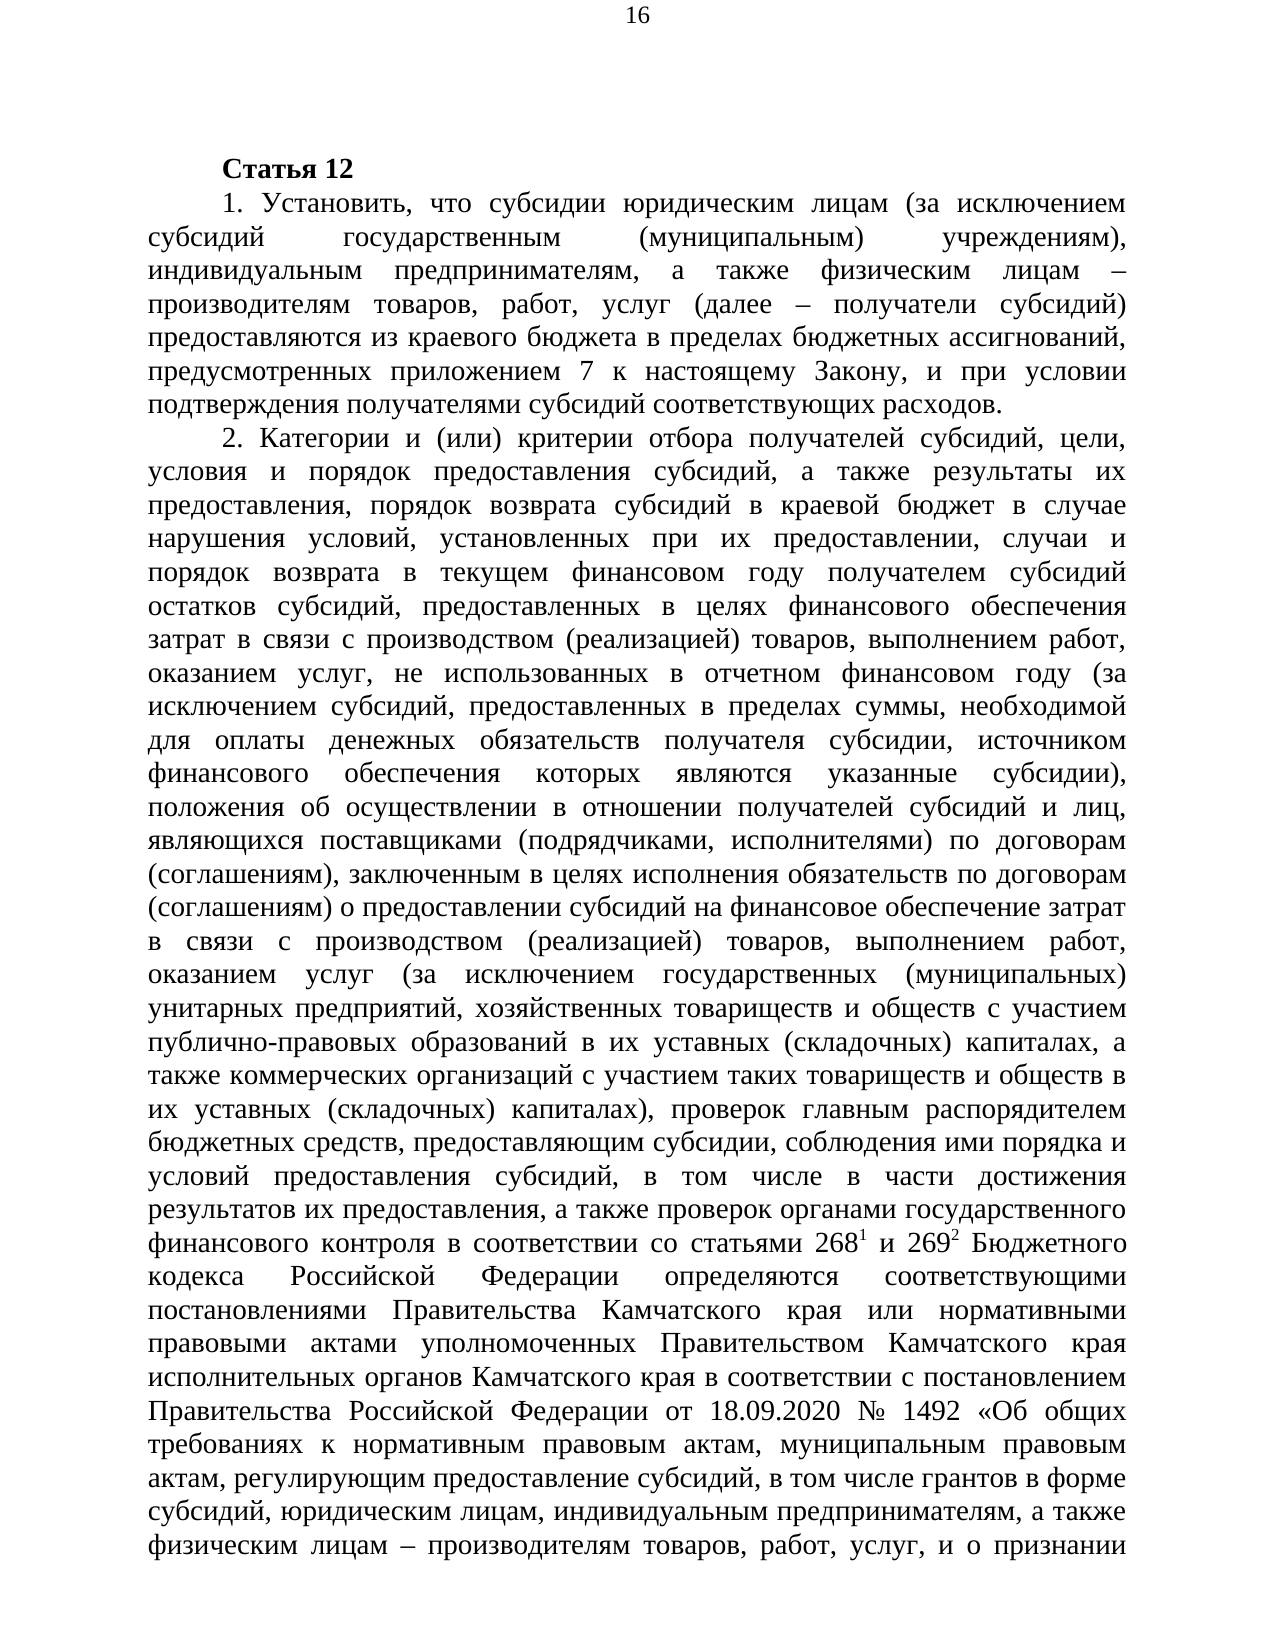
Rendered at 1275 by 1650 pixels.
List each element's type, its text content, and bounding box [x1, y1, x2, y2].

text Статья 12 [148, 152, 1127, 185]
text 1. Установить, что субсидии юридическим лицам (за исключением субсидий государственным (муниципальным) учреждениям), индивидуальным предпринимателям, а также физическим лицам – производителям товаров, работ, услуг (далее – получатели субсидий) предоставляются из краевого бюджета в пределах бюджетных ассигнований, предусмотренных приложением 7 к настоящему Закону, и при условии подтверждения получателями субсидий соответствующих расходов. [148, 185, 1127, 420]
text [148, 420, 1127, 1560]
